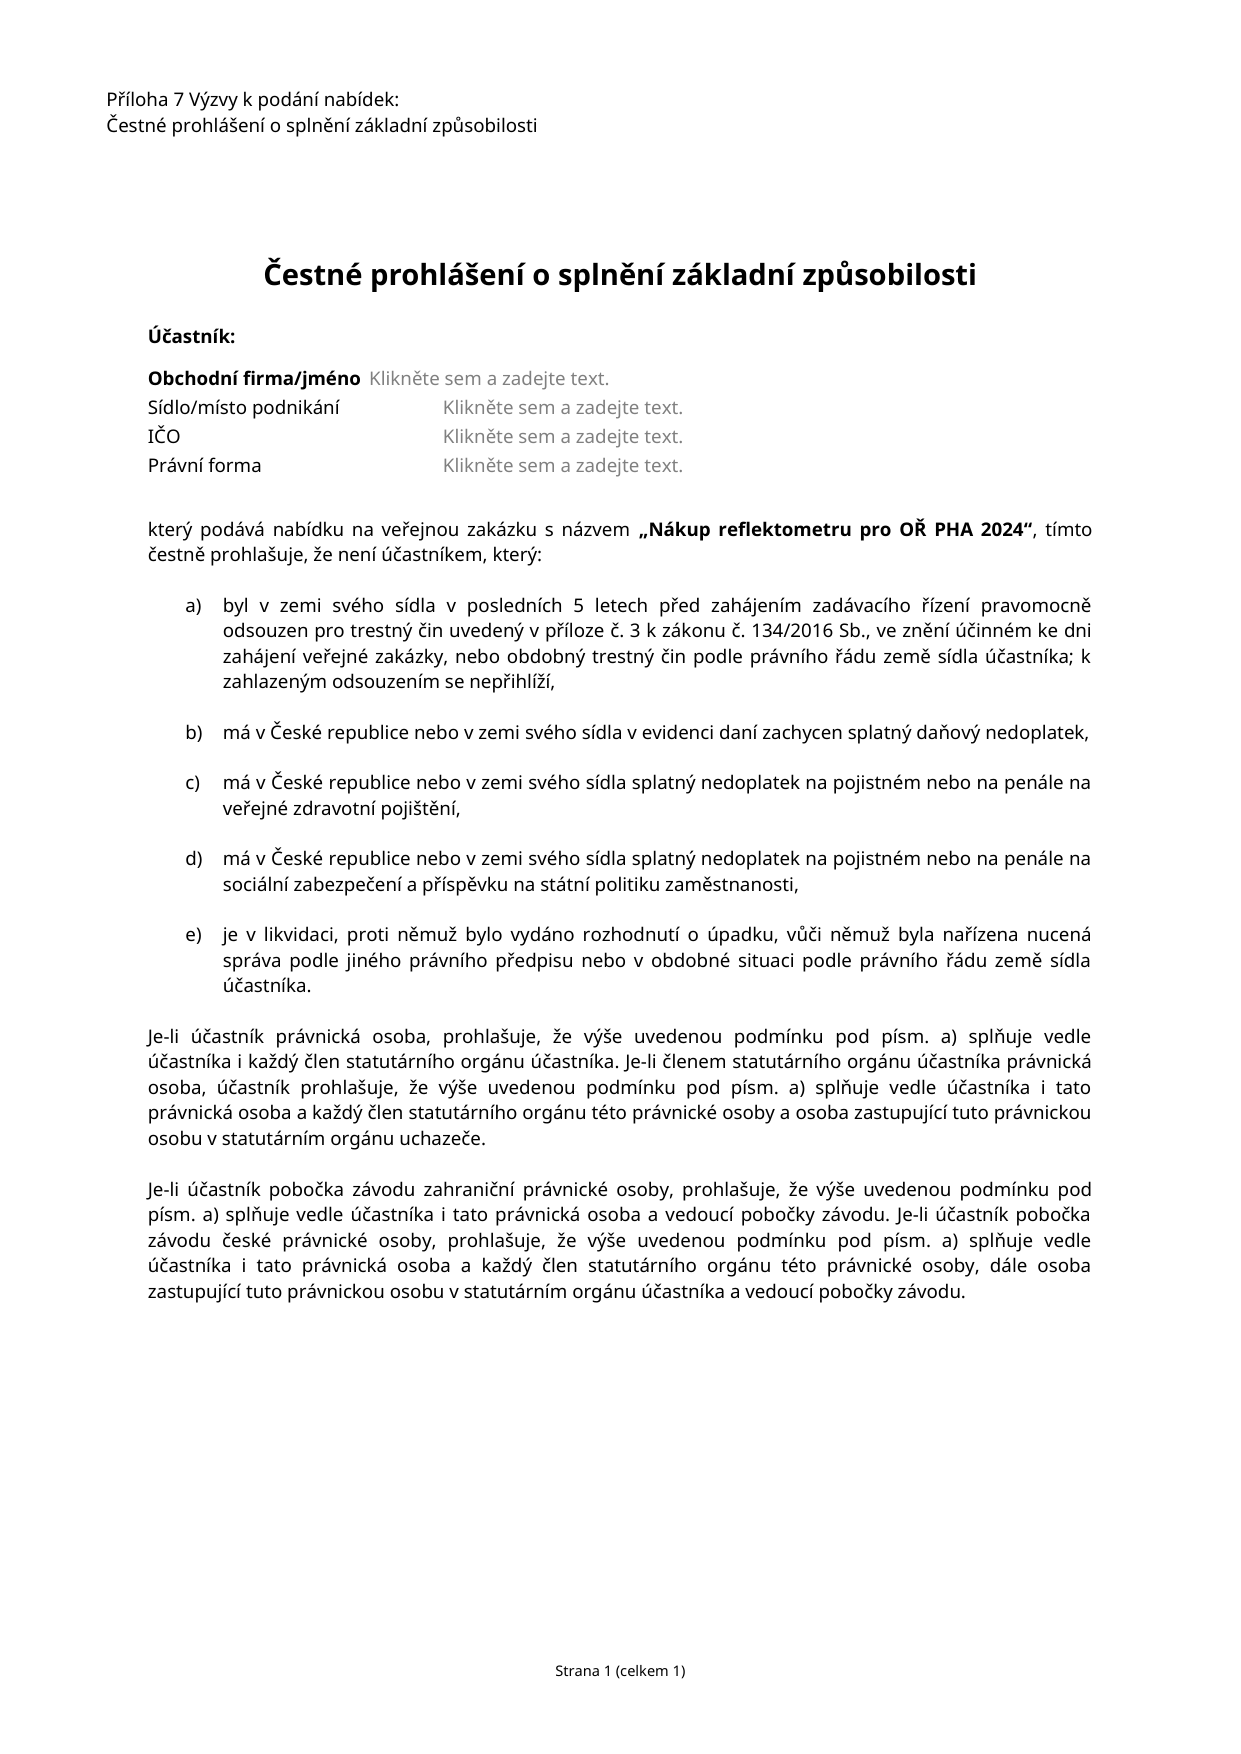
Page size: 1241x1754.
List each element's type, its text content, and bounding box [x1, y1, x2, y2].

text Je-li účastník právnická osoba, prohlašuje, že výše uvedenou podmínku pod písm. a) splňuje vedle účastníka i každý člen statutárního orgánu účastníka. Je-li členem statutárního orgánu účastníka právnická osoba, účastník prohlašuje, že výše uvedenou podmínku pod písm. a) splňuje vedle účastníka i tato právnická osoba a každý člen statutárního orgánu této právnické osoby a osoba zastupující tuto právnickou osobu v statutárním orgánu uchazeče. [148, 1023, 1093, 1151]
text IČO [148, 420, 1093, 449]
text Právní forma [148, 449, 1093, 478]
text Sídlo/místo podnikání [148, 391, 1093, 420]
title Čestné prohlášení o splnění základní způsobilosti [148, 254, 1093, 293]
list má v České republice nebo v zemi svého sídla splatný nedoplatek na pojistném nebo na penále na sociální zabezpečení a příspěvku na státní politiku zaměstnanosti, [185, 846, 1093, 897]
list má v České republice nebo v zemi svého sídla v evidenci daní zachycen splatný daňový nedoplatek, [185, 719, 1093, 744]
text Obchodní firma/jméno [148, 362, 1093, 391]
list je v likvidaci, proti němuž bylo vydáno rozhodnutí o úpadku, vůči němuž byla nařízena nucená správa podle jiného právního předpisu nebo v obdobné situaci podle právního řádu země sídla účastníka. [185, 922, 1093, 998]
text Je-li účastník pobočka závodu zahraniční právnické osoby, prohlašuje, že výše uvedenou podmínku pod písm. a) splňuje vedle účastníka i tato právnická osoba a vedoucí pobočky závodu. Je-li účastník pobočka závodu české právnické osoby, prohlašuje, že výše uvedenou podmínku pod písm. a) splňuje vedle účastníka i tato právnická osoba a každý člen statutárního orgánu této právnické osoby, dále osoba zastupující tuto právnickou osobu v statutárním orgánu účastníka a vedoucí pobočky závodu. [148, 1176, 1093, 1304]
list byl v zemi svého sídla v posledních 5 letech před zahájením zadávacího řízení pravomocně odsouzen pro trestný čin uvedený v příloze č. 3 k zákonu č. 134/2016 Sb., ve znění účinném ke dni zahájení veřejné zakázky, nebo obdobný trestný čin podle právního řádu země sídla účastníka; k zahlazeným odsouzením se nepřihlíží, [185, 592, 1093, 694]
text Účastník: [148, 318, 1093, 349]
list má v České republice nebo v zemi svého sídla splatný nedoplatek na pojistném nebo na penále na veřejné zdravotní pojištění, [185, 769, 1093, 821]
text který podává nabídku na veřejnou zakázku s názvem „Nákup reflektometru pro OŘ PHA 2024“, tímto čestně prohlašuje, že není účastníkem, který: [148, 516, 1093, 567]
